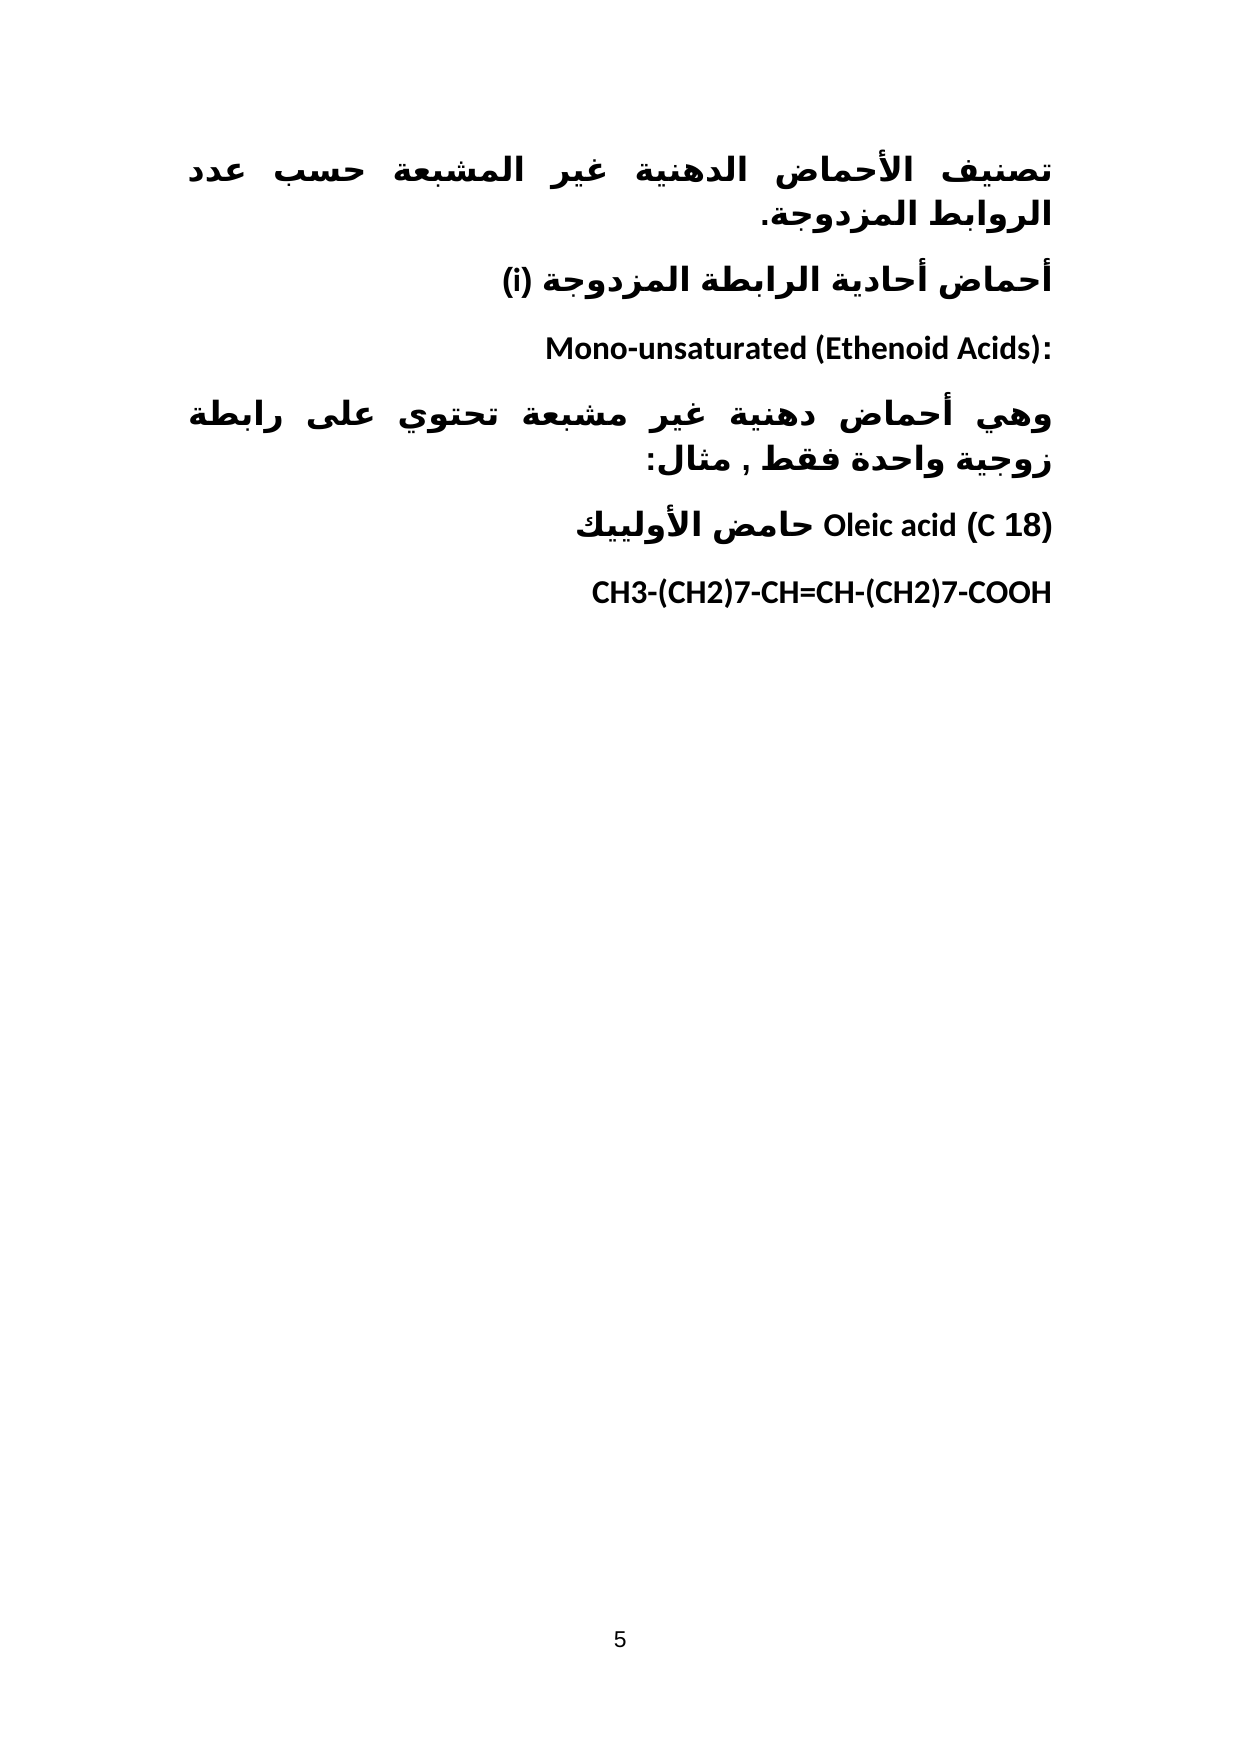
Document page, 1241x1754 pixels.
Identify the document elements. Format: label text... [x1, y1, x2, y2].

text :Mono-unsaturated (Ethenoid Acids) [187, 327, 1053, 367]
text أحماض أحادية الرابطة المزدوجة (i) [187, 259, 1053, 300]
text وهي أحماض دهنية غير مشبعة تحتوي على رابطة زوجية واحدة فقط , مثال: [187, 394, 1053, 477]
text CH3-(CH2)7-CH=CH-(CH2)7-COOH [187, 571, 1053, 612]
text (18 C) Oleic acid حامض الأولييك [187, 503, 1053, 544]
text تصنيف الأحماض الدهنية غير المشبعة حسب عدد الروابط المزدوجة. [187, 150, 1053, 233]
